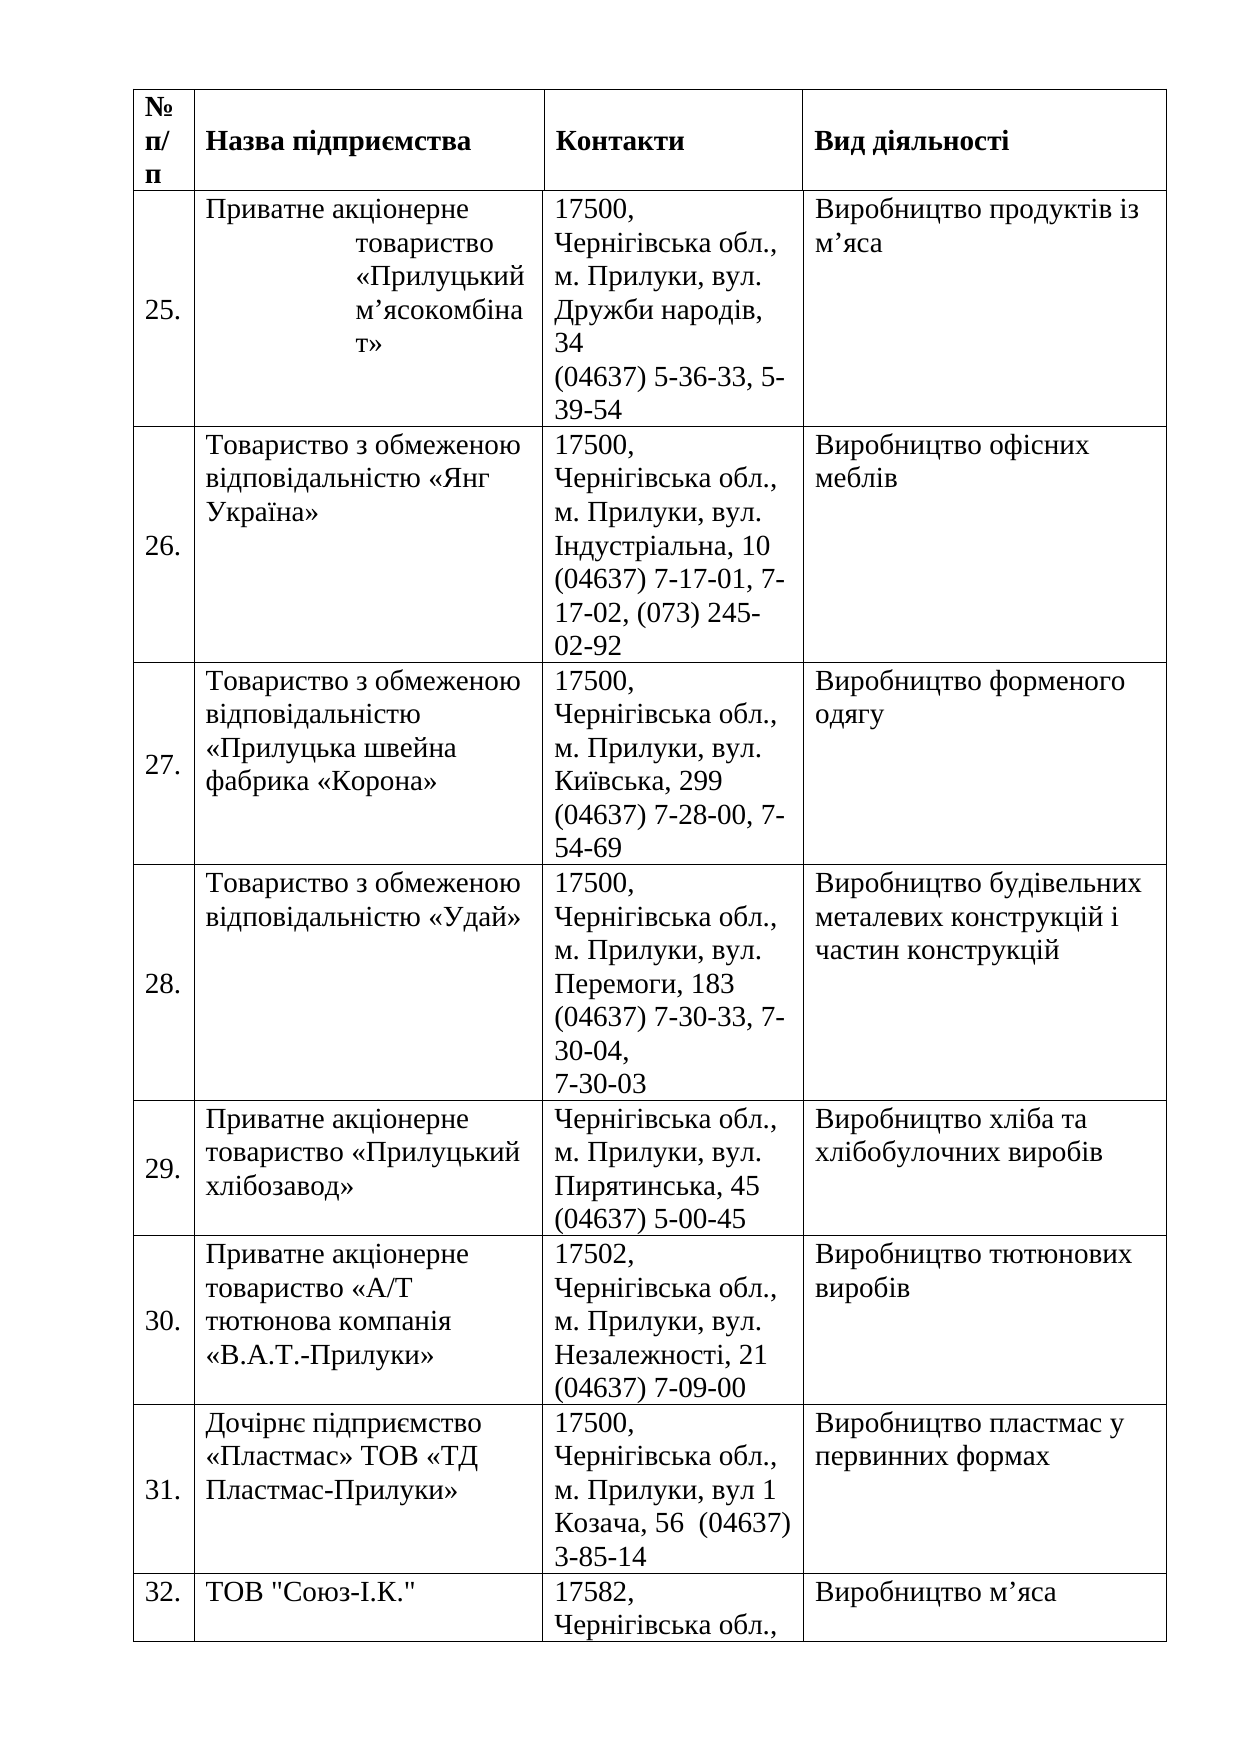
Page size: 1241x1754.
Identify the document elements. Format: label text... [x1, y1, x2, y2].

table_cell 17500, Чернігівська обл., м. Прилуки, вул. Дружби народів, 34 (04637) 5-36-33, 5-39-54 [543, 191, 803, 426]
table_cell Виробництво м’яса [804, 1574, 1166, 1641]
table_cell Товариство з обмеженою відповідальністю «Удай» [195, 865, 542, 1100]
table_header Назва підприємства [195, 90, 544, 190]
table_cell Дочірнє підприємство «Пластмас» ТОВ «ТД Пластмас-Прилуки» [195, 1405, 542, 1573]
table_cell ТОВ "Союз-І.К." [195, 1574, 542, 1641]
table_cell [543, 1574, 803, 1641]
table_cell Товариство з обмеженою відповідальністю «Прилуцька швейна фабрика «Корона» [195, 663, 542, 864]
table_cell 26. [134, 427, 194, 662]
table_header Контакти [545, 90, 802, 190]
table_header Вид діяльності [803, 90, 1166, 190]
table_cell 17500, Чернігівська обл., м. Прилуки, вул. Індустріальна, 10 (04637) 7-17-01, 7-17-02, (073) 245-02-92 [543, 427, 803, 662]
table_cell Виробництво форменого одягу [804, 663, 1166, 864]
table_cell 17500, Чернігівська обл., м. Прилуки, вул. Київська, 299 (04637) 7-28-00, 7-54-69 [543, 663, 803, 864]
table_cell Виробництво пластмас у первинних формах [804, 1405, 1166, 1573]
table_cell 32. [134, 1574, 194, 1641]
table_cell 29. [134, 1101, 194, 1235]
table_cell 17500, Чернігівська обл., м. Прилуки, вул. Перемоги, 183 (04637) 7-30-33, 7-30-04, 7-30-03 [543, 865, 803, 1100]
table_cell 17502, Чернігівська обл., м. Прилуки, вул. Незалежності, 21 (04637) 7-09-00 [543, 1236, 803, 1404]
table_cell Приватне акціонерне товариство «А/Т тютюнова компанія «В.А.Т.-Прилуки» [195, 1236, 542, 1404]
table_cell Виробництво будівельних металевих конструкцій і частин конструкцій [804, 865, 1166, 1100]
table_cell Виробництво тютюнових виробів [804, 1236, 1166, 1404]
table_cell 27. [134, 663, 194, 864]
table_cell Приватне акціонерне товариство «Прилуцький м’ясокомбінат» [195, 191, 542, 426]
table_cell Чернігівська обл., м. Прилуки, вул. Пирятинська, 45 (04637) 5-00-45 [543, 1101, 803, 1235]
table_cell Приватне акціонерне товариство «Прилуцький хлібозавод» [195, 1101, 542, 1235]
table_cell 30. [134, 1236, 194, 1404]
table_cell Виробництво хліба та хлібобулочних виробів [804, 1101, 1166, 1235]
table_header № п/п [134, 90, 194, 190]
table_cell 28. [134, 865, 194, 1100]
table_cell 25. [134, 191, 194, 426]
table_cell 31. [134, 1405, 194, 1573]
table_cell 17500, Чернігівська обл., м. Прилуки, вул 1 Козача, 56 (04637) 3-85-14 [543, 1405, 803, 1573]
table_cell Виробництво офісних меблів [804, 427, 1166, 662]
table_cell Товариство з обмеженою відповідальністю «Янг Україна» [195, 427, 542, 662]
table_cell Виробництво продуктів із м’яса [804, 191, 1166, 426]
